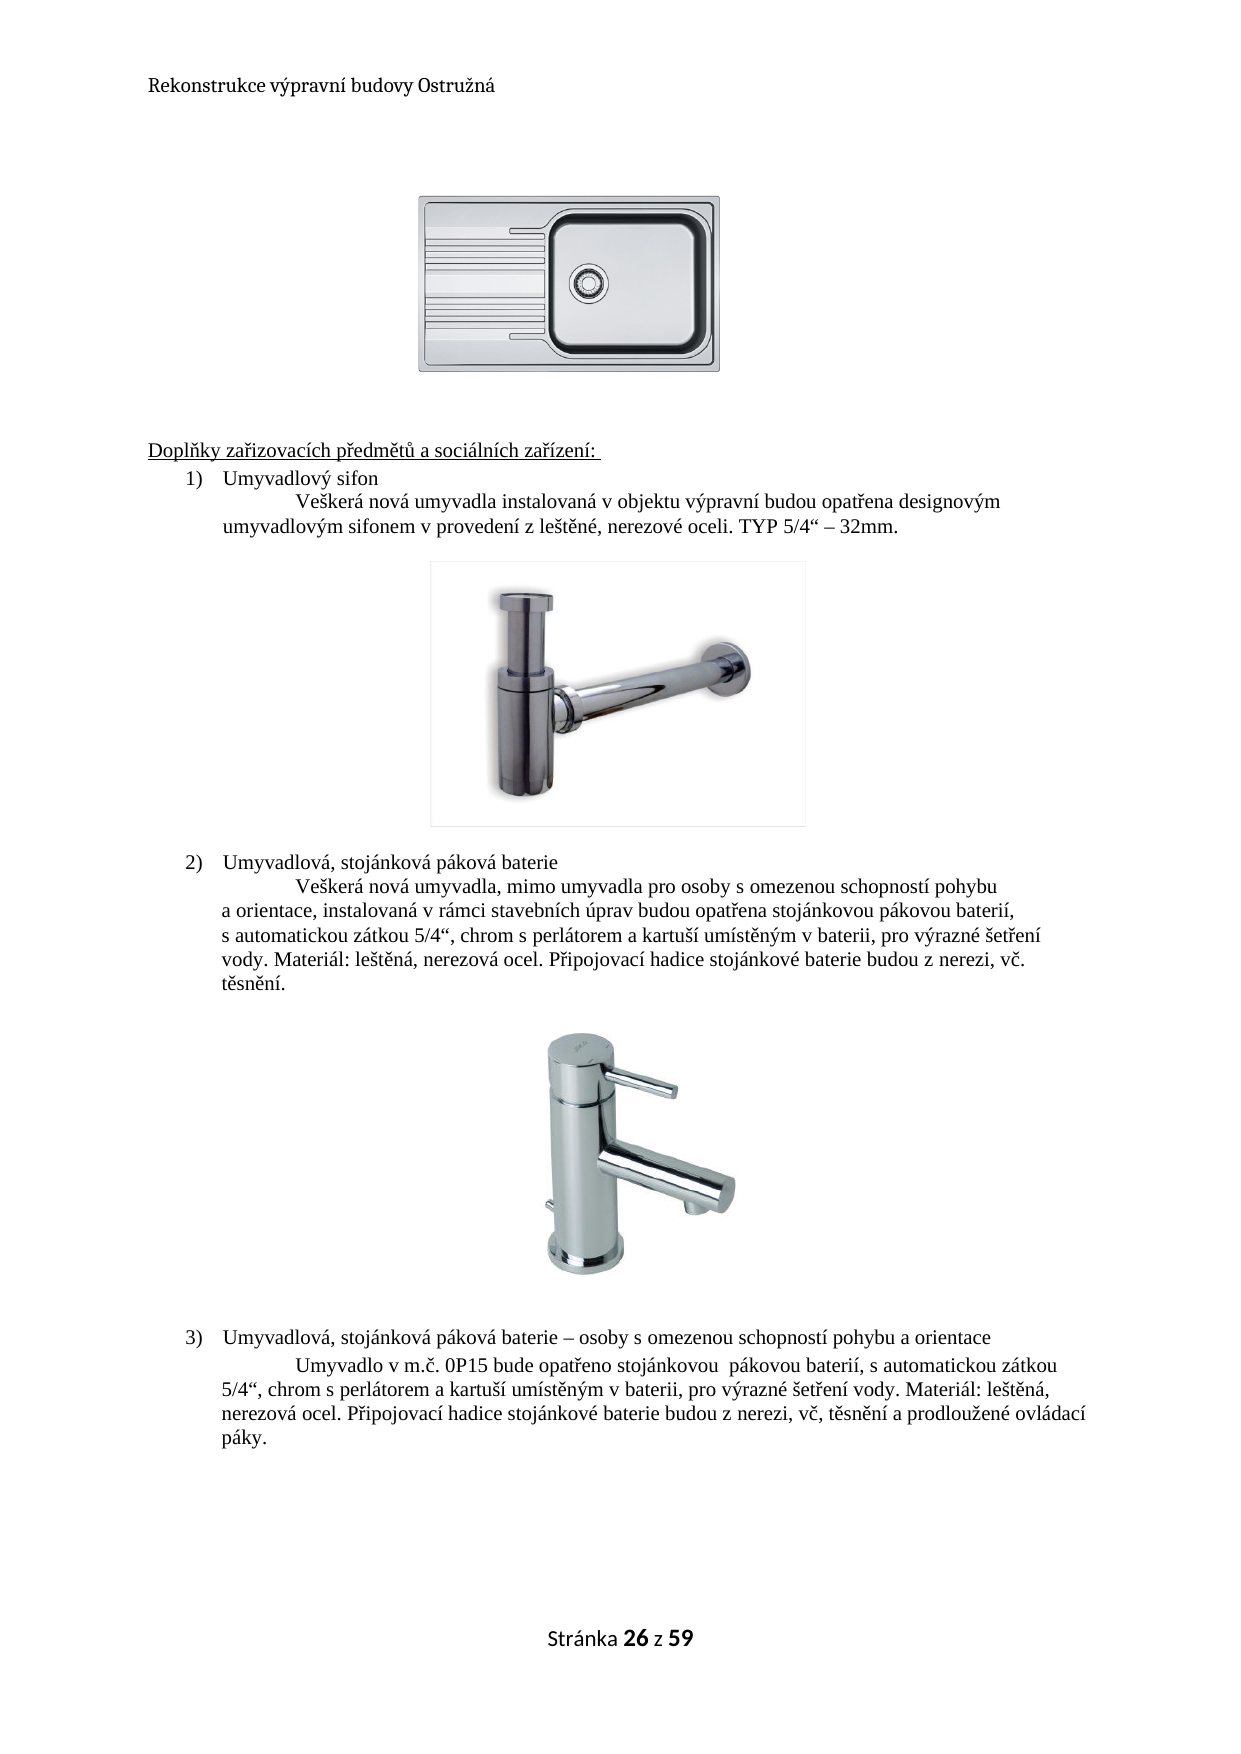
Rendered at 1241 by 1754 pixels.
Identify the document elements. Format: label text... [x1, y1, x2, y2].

picture [516, 1018, 746, 1294]
text Umyvadlo v m.č. 0P15 bude opatřeno stojánkovou pákovou baterií, s automatickou zátkou 5/4“, chrom s perlátorem a kartuší umístěným v baterii, pro výrazné šetření vody. Materiál: leštěná, nerezová ocel. Připojovací hadice stojánkové baterie budou z nerezi, vč, těsnění a prodloužené ovládací páky. [221, 1352, 1093, 1449]
list Veškerá nová umyvadla, mimo umyvadla pro osoby s omezenou schopností pohybu [295, 874, 1093, 898]
picture [418, 132, 720, 435]
picture [430, 561, 806, 827]
list Umyvadlová, stojánková páková baterie – osoby s omezenou schopností pohybu a orientace [185, 1325, 1093, 1349]
text Veškerá nová umyvadla instalovaná v objektu výpravní budou opatřena designovým umyvadlovým sifonem v provedení z leštěné, nerezové oceli. TYP 5/4“ – 32mm. [223, 489, 1093, 538]
text a orientace, instalovaná v rámci stavebních úprav budou opatřena stojánkovou pákovou baterií, s automatickou zátkou 5/4“, chrom s perlátorem a kartuší umístěným v baterii, pro výrazné šetření vody. Materiál: leštěná, nerezová ocel. Připojovací hadice stojánkové baterie budou z nerezi, vč. těsnění. [221, 898, 1093, 995]
text Doplňky zařizovacích předmětů a sociálních zařízení: [148, 438, 1093, 462]
list Umyvadlová, stojánková páková baterie [185, 850, 1093, 874]
list Umyvadlový sifon [185, 465, 1093, 489]
